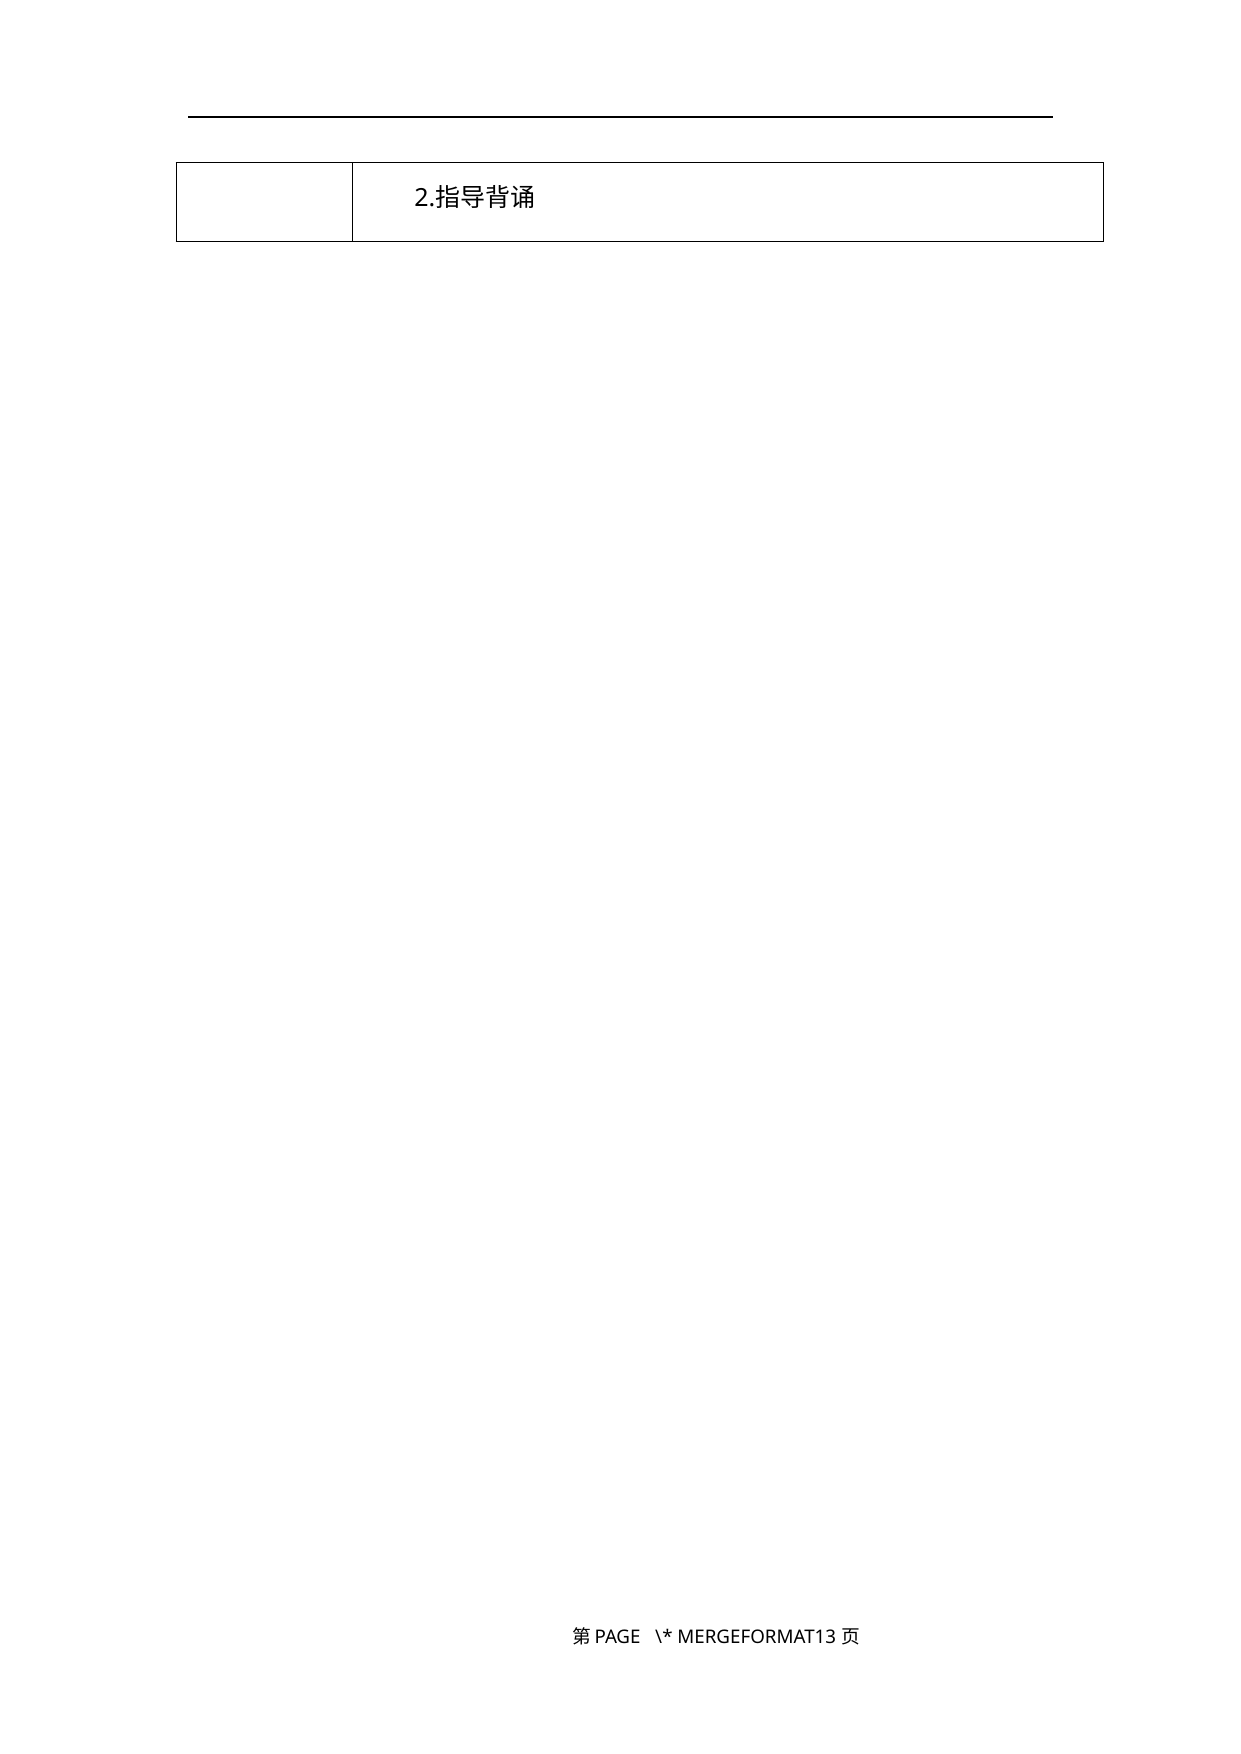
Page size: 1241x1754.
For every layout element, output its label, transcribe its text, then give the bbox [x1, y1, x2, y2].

table_cell 共学 [177, 163, 352, 241]
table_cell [353, 163, 1103, 241]
